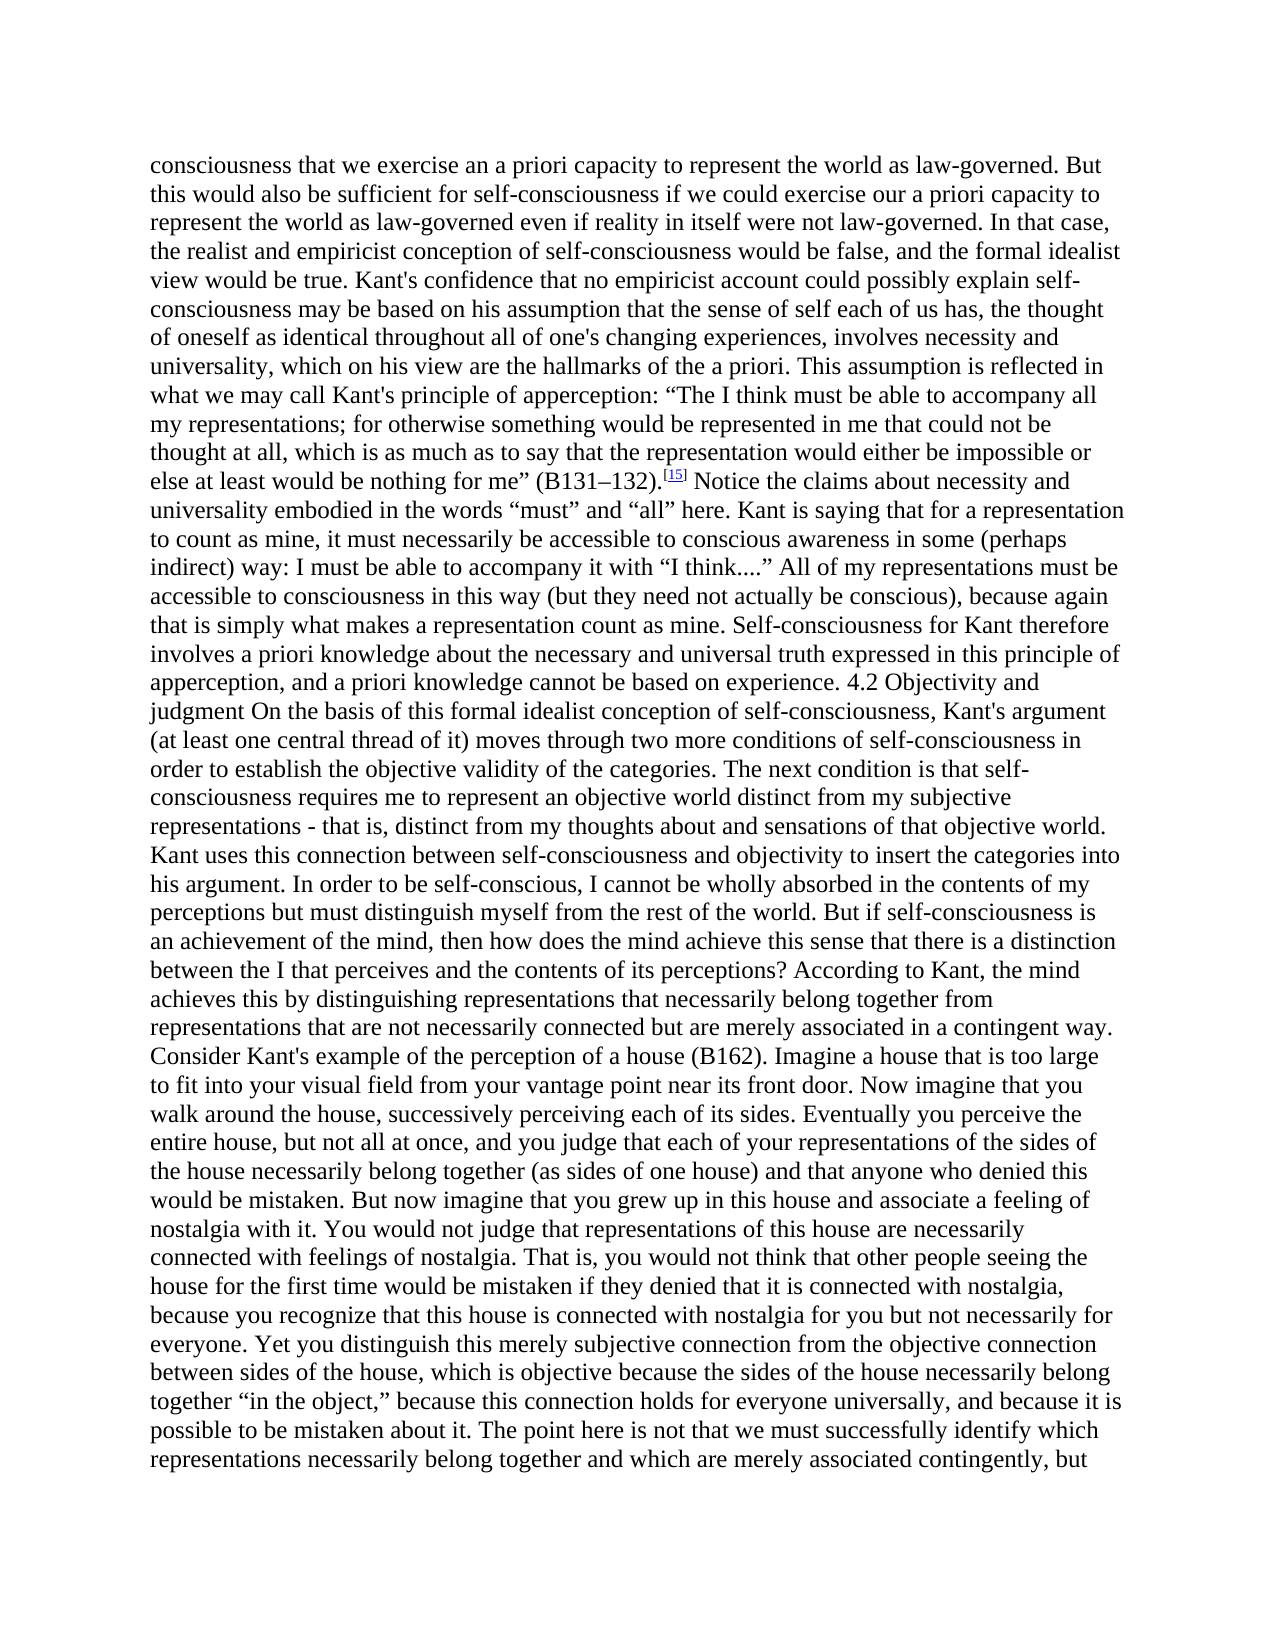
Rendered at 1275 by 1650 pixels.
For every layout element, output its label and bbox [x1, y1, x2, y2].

text [150, 150, 1125, 1472]
